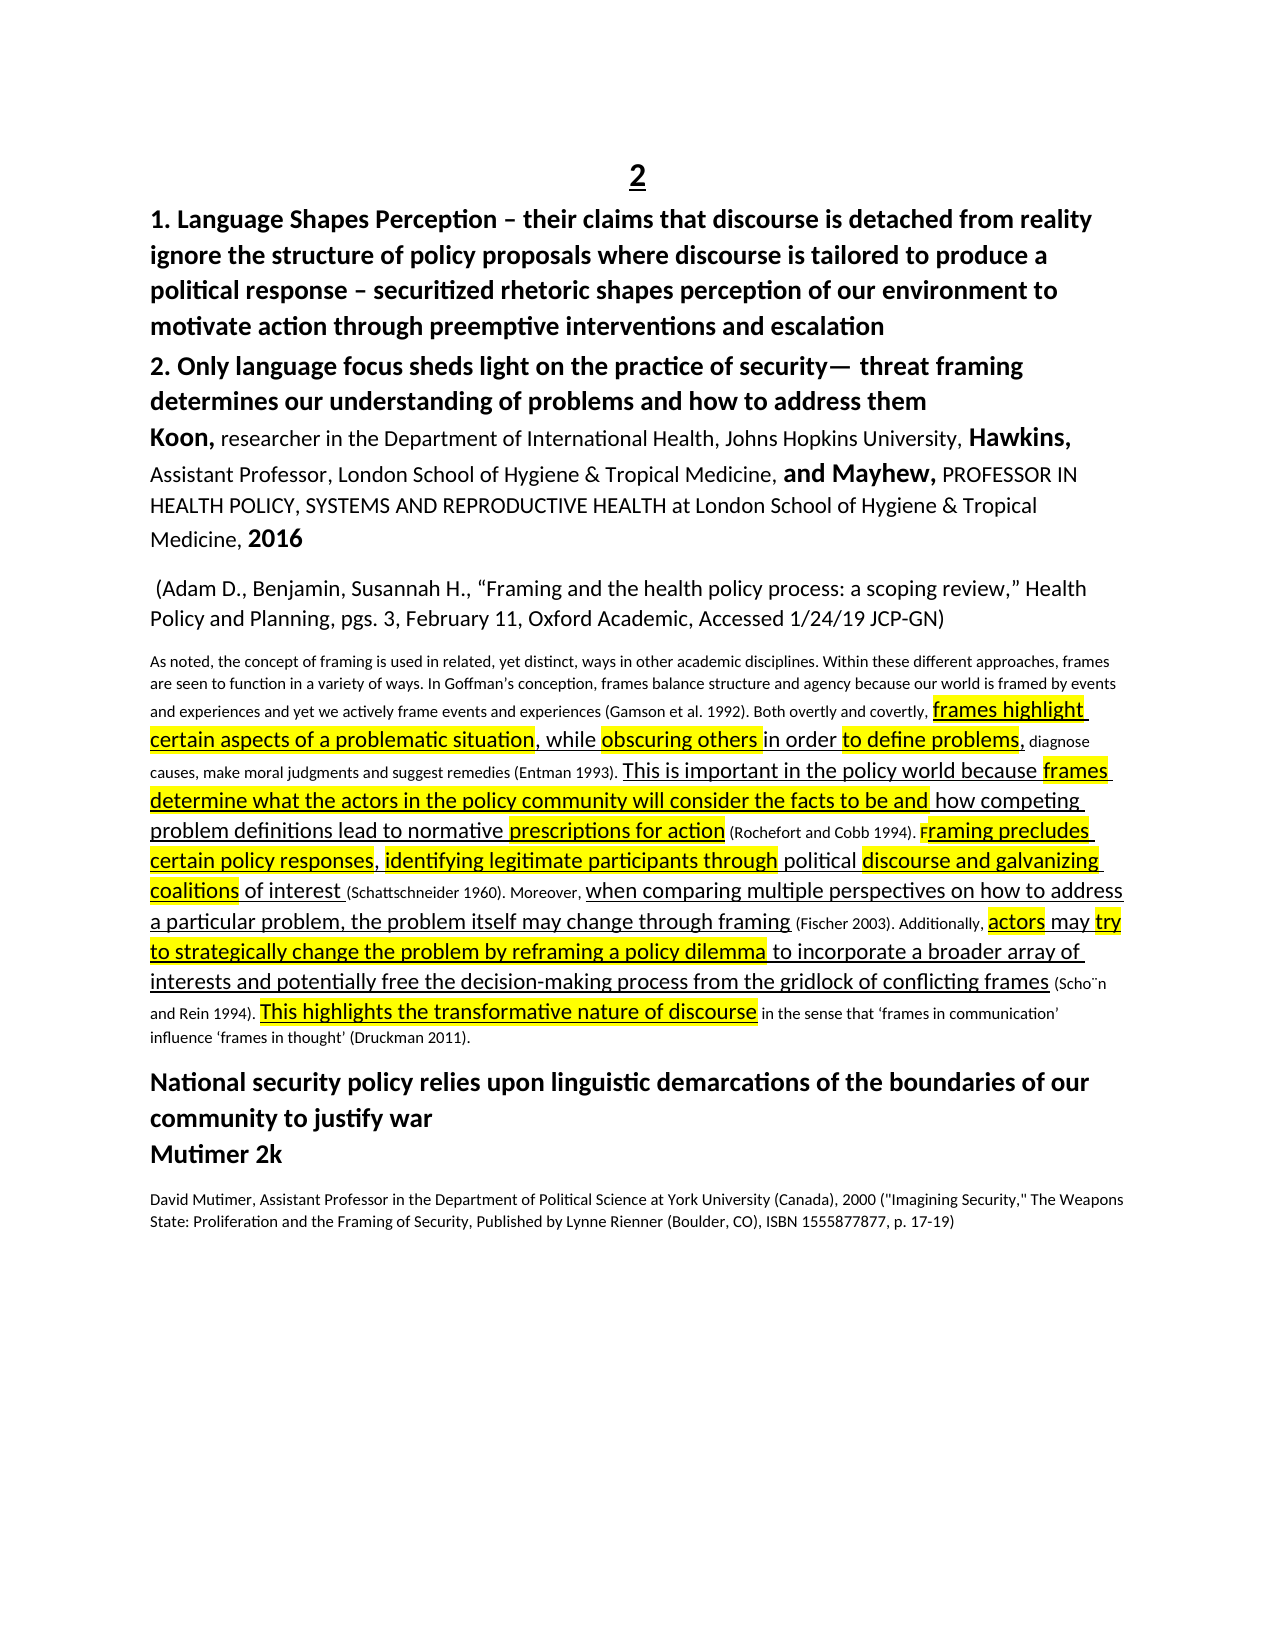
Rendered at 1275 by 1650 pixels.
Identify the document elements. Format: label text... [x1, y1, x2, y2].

subtitle 2 [150, 154, 1125, 195]
subtitle 2. Only language focus sheds light on the practice of security— threat framing determines our understanding of problems and how to address them [150, 349, 1125, 418]
subtitle 1. Language Shapes Perception – their claims that discourse is detached from reality ignore the structure of policy proposals where discourse is tailored to produce a political response – securitized rhetoric shapes perception of our environment to motivate action through preemptive interventions and escalation [150, 202, 1125, 342]
text (Adam D., Benjamin, Susannah H., “Framing and the health policy process: a scoping review,” Health Policy and Planning, pgs. 3, February 11, Oxford Academic, Accessed 1/24/19 JCP-GN) [150, 574, 1125, 632]
text David Mutimer, Assistant Professor in the Department of Political Science at York University (Canada), 2000 ("Imagining Security," The Weapons State: Proliferation and the Framing of Security, Published by Lynne Rienner (Boulder, CO), ISBN 1555877877, p. 17-19) [150, 1189, 1125, 1231]
subtitle National security policy relies upon linguistic demarcations of the boundaries of our community to justify war [150, 1066, 1125, 1134]
text Mutimer 2k [150, 1137, 1125, 1170]
text Koon, researcher in the Department of International Health, Johns Hopkins University, Hawkins, Assistant Professor, London School of Hygiene & Tropical Medicine, and Mayhew, PROFESSOR IN HEALTH POLICY, SYSTEMS AND REPRODUCTIVE HEALTH at London School of Hygiene & Tropical Medicine, 2016 [150, 420, 1125, 555]
text As noted, the concept of framing is used in related, yet distinct, ways in other academic disciplines. Within these different approaches, frames are seen to function in a variety of ways. In Goffman’s conception, frames balance structure and agency because our world is framed by events and experiences and yet we actively frame events and experiences (Gamson et al. 1992). Both overtly and covertly, frames highlight certain aspects of a problematic situation, while obscuring others in order to define problems, diagnose causes, make moral judgments and suggest remedies (Entman 1993). This is important in the policy world because frames determine what the actors in the policy community will consider the facts to be and how competing problem definitions lead to normative prescriptions for action (Rochefort and Cobb 1994). Framing precludes certain policy responses, identifying legitimate participants through political discourse and galvanizing coalitions of interest (Schattschneider 1960). Moreover, when comparing multiple perspectives on how to address a particular problem, the problem itself may change through framing (Fischer 2003). Additionally, actors may try to strategically change the problem by reframing a policy dilemma to incorporate a broader array of interests and potentially free the decision-making process from the gridlock of conflicting frames (Scho¨n and Rein 1994). This highlights the transformative nature of discourse in the sense that ‘frames in communication’ influence ‘frames in thought’ (Druckman 2011). [150, 651, 1125, 1047]
